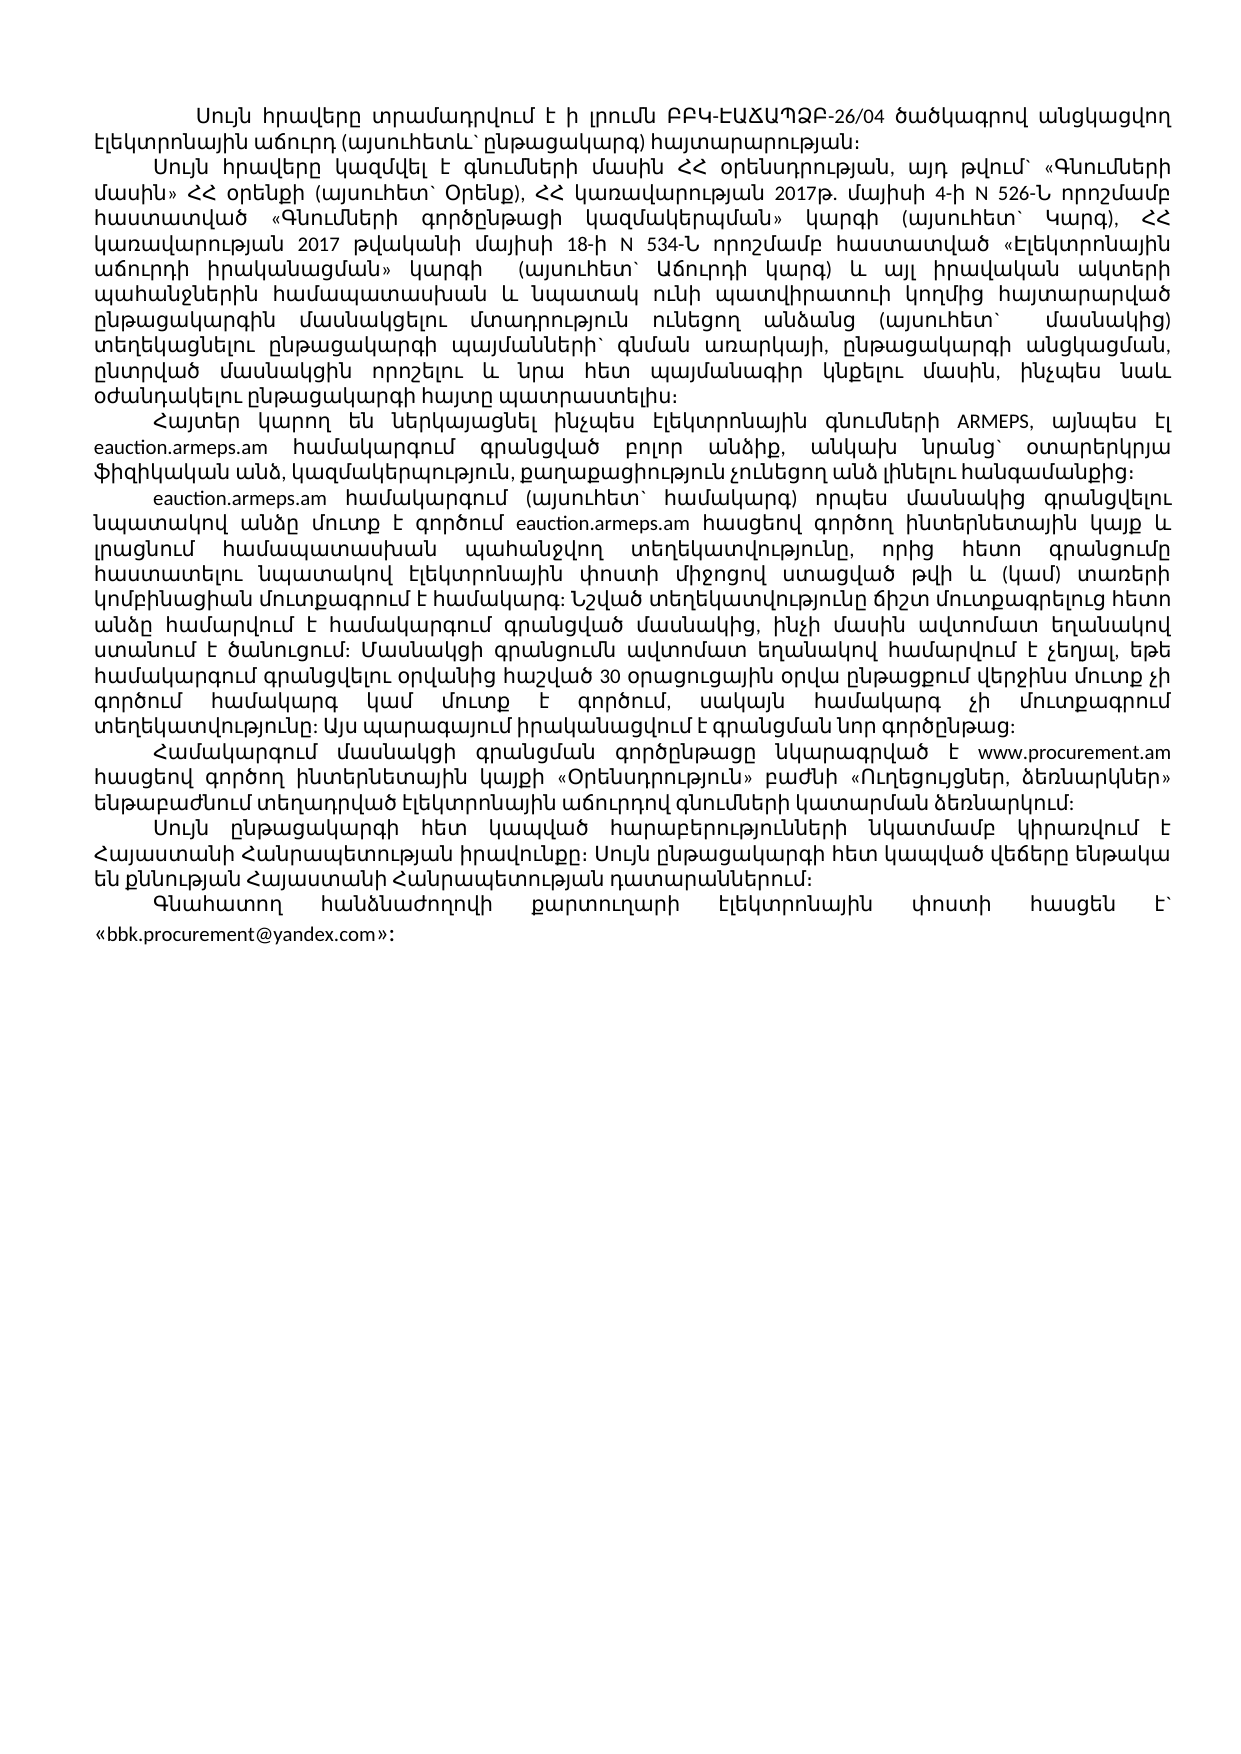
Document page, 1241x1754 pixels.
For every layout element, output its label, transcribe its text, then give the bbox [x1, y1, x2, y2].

text eauction.armeps.am համակարգում (այսուհետ` համակարգ) որպես մասնակից գրանցվելու նպատակով անձը մուտք է գործում eauction.armeps.am հասցեով գործող ինտերնետային կայք և լրացնում համապատասխան պահանջվող տեղեկատվությունը, որից հետո գրանցումը հաստատելու նպատակով էլեկտրոնային փոստի միջոցով ստացված թվի և (կամ) տառերի կոմբինացիան մուտքագրում է համակարգ: Նշված տեղեկատվությունը ճիշտ մուտքագրելուց հետո անձը համարվում է համակարգում գրանցված մասնակից, ինչի մասին ավտոմատ եղանակով ստանում է ծանուցում: Մասնակցի գրանցումն ավտոմատ եղանակով համարվում է չեղյալ, եթե համակարգում գրանցվելու օրվանից հաշված 30 օրացուցային օրվա ընթացքում վերջինս մուտք չի գործում համակարգ կամ մուտք է գործում, սակայն համակարգ չի մուտքագրում տեղեկատվությունը: Այս պարագայում իրականացվում է գրանցման նոր գործընթաց: [94, 485, 1171, 739]
text Հայտեր կարող են ներկայացնել ինչպես էլեկտրոնային գնումների ARMEPS, այնպես էլ eauction.armeps.am համակարգում գրանցված բոլոր անձիք, անկախ նրանց` օտարերկրյա ֆիզիկական անձ, կազմակերպություն, քաղաքացիություն չունեցող անձ լինելու հանգամանքից։ [94, 409, 1171, 485]
text Սույն հրավերը տրամադրվում է ի լրումն ԲԲԿ-ԷԱՃԱՊՁԲ-26/04 ծածկագրով անցկացվող էլեկտրոնային աճուրդ (այսուհետև` ընթացակարգ) հայտարարության։ [94, 104, 1171, 154]
text Սույն հրավերը կազմվել է գնումների մասին ՀՀ օրենսդրության, այդ թվում` «Գնումների մասին» ՀՀ օրենքի (այսուհետ` Օրենք), ՀՀ կառավարության 2017թ. մայիսի 4-ի N 526-Ն որոշմամբ հաստատված «Գնումների գործընթացի կազմակերպման» կարգի (այսուհետ` Կարգ), ՀՀ կառավարության 2017 թվականի մայիսի 18-ի N 534-Ն որոշմամբ հաստատված «Էլեկտրոնային աճուրդի իրականացման» կարգի (այսուհետ` Աճուրդի կարգ) և այլ իրավական ակտերի պահանջներին համապատասխան և նպատակ ունի պատվիրատուի կողմից հայտարարված ընթացակարգին մասնակցելու մտադրություն ունեցող անձանց (այսուհետ` մասնակից) տեղեկացնելու ընթացակարգի պայմանների` գնման առարկայի, ընթացակարգի անցկացման, ընտրված մասնակցին որոշելու և նրա հետ պայմանագիր կնքելու մասին, ինչպես նաև օժանդակելու ընթացակարգի հայտը պատրաստելիս։ [94, 154, 1171, 409]
text Գնահատող հանձնաժողովի քարտուղարի էլեկտրոնային փոստի հասցեն է` «bbk.procurement@yandex.com»: [94, 892, 1171, 948]
text Համակարգում մասնակցի գրանցման գործընթացը նկարագրված է www.procurement.am հասցեով գործող ինտերնետային կայքի «Օրենսդրություն» բաժնի «Ուղեցույցներ, ձեռնարկներ» ենթաբաժնում տեղադրված էլեկտրոնային աճուրդով գնումների կատարման ձեռնարկում: [94, 739, 1171, 815]
text Սույն ընթացակարգի հետ կապված հարաբերությունների նկատմամբ կիրառվում է Հայաստանի Հանրապետության իրավունքը։ Սույն ընթացակարգի հետ կապված վեճերը ենթակա են քննության Հայաստանի Հանրապետության դատարաններում։ [94, 815, 1171, 892]
